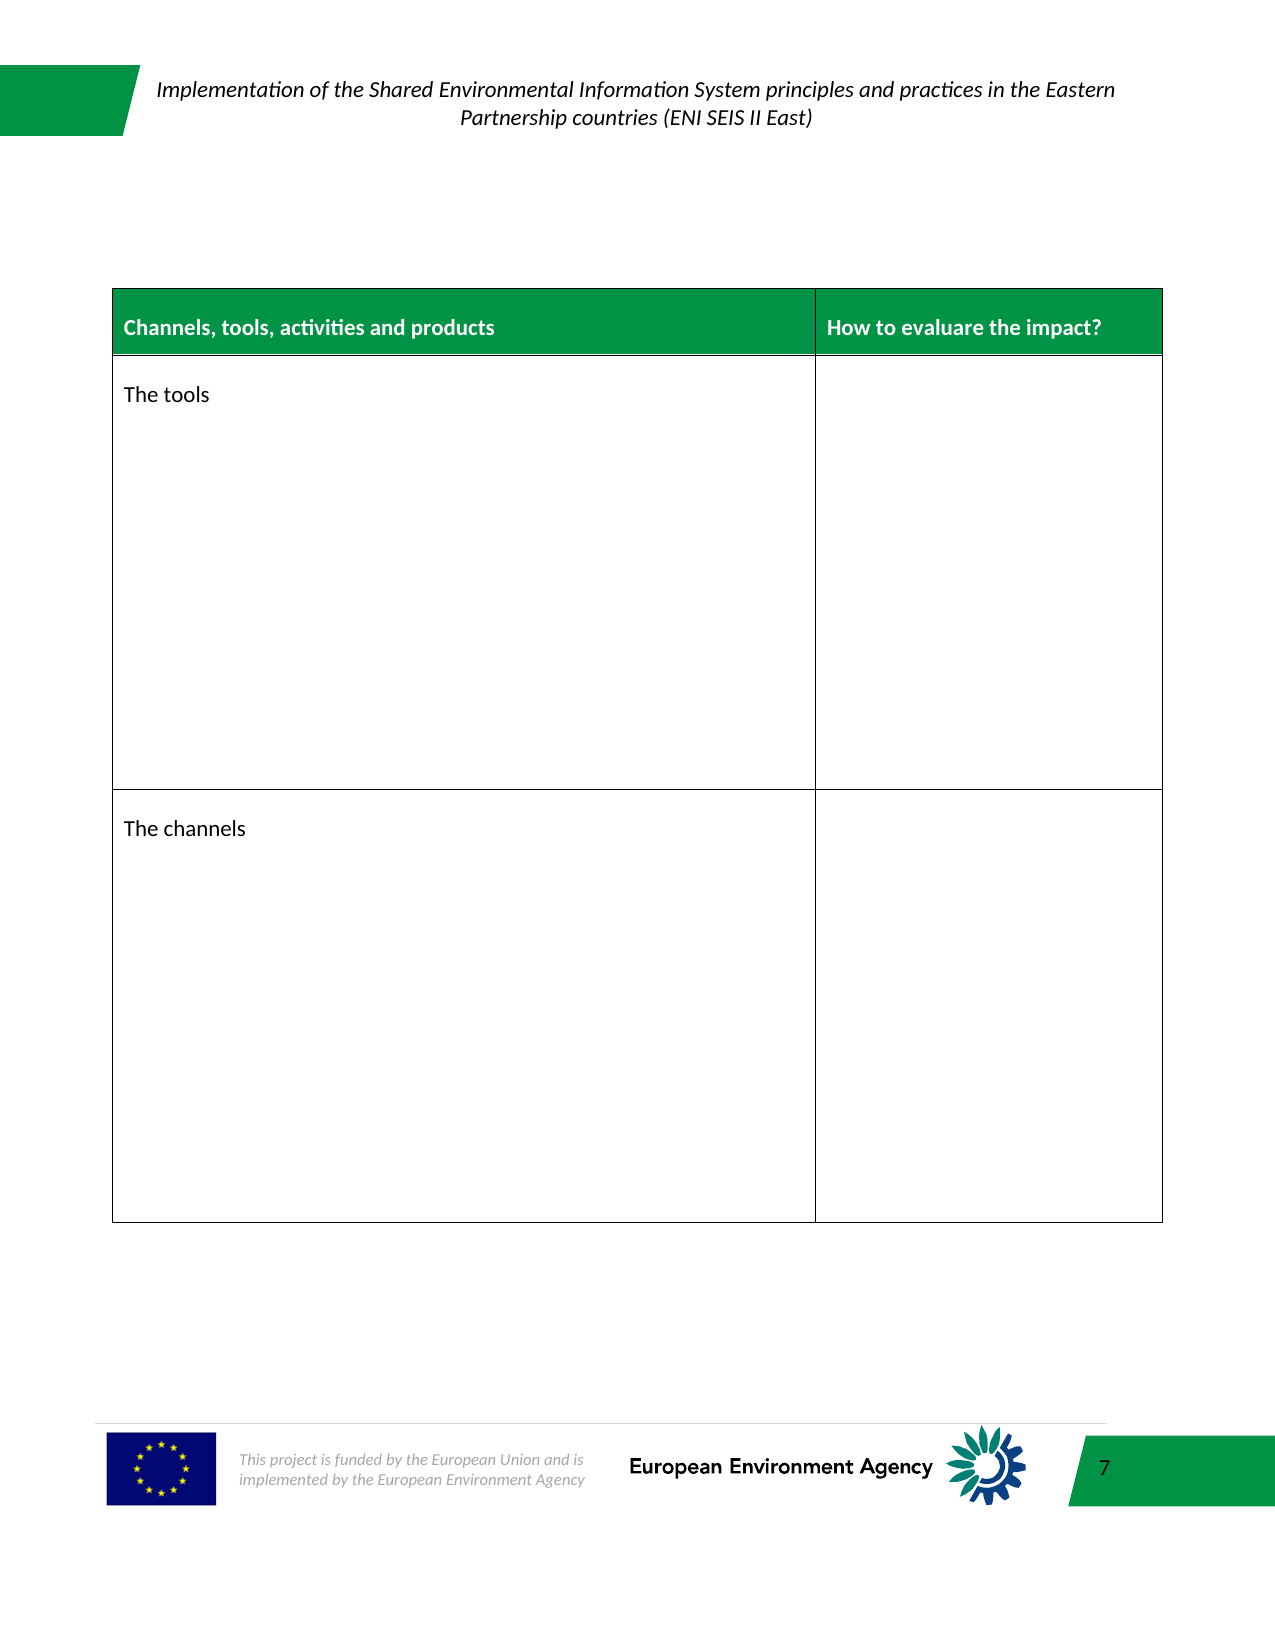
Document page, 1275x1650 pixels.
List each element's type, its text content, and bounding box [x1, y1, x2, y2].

table_cell [816, 790, 1162, 1222]
table_header How to evaluare the impact? [816, 289, 1162, 354]
table_cell The tools [113, 356, 815, 788]
table_cell [816, 356, 1162, 788]
picture [106, 1432, 217, 1506]
table_cell The channels [113, 790, 815, 1222]
table_header Channels, tools, activities and products [113, 289, 815, 354]
